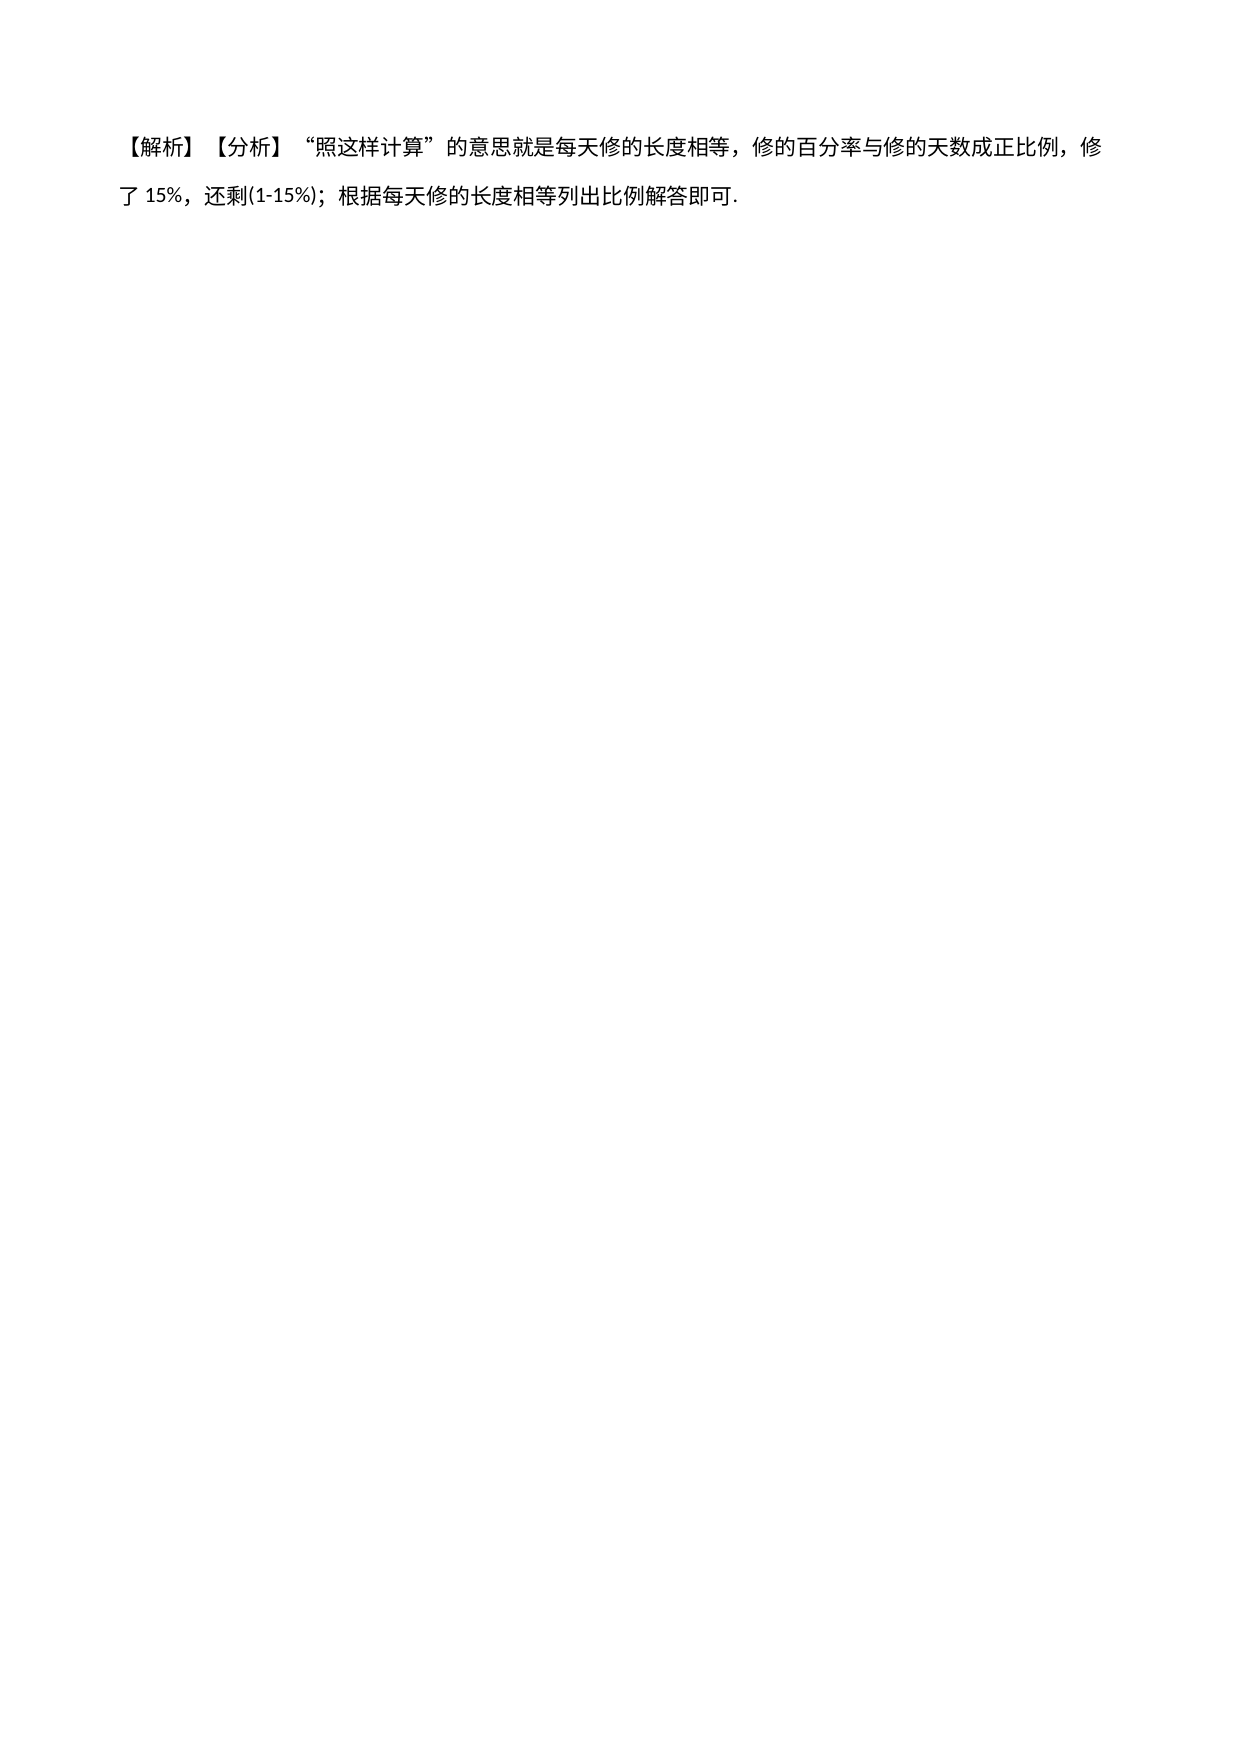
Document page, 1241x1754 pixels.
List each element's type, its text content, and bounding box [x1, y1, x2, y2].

text 【解析】【分析】“照这样计算”的意思就是每天修的长度相等，修的百分率与修的天数成正比例，修了15%，还剩(1-15%)；根据每天修的长度相等列出比例解答即可. [118, 129, 1122, 211]
